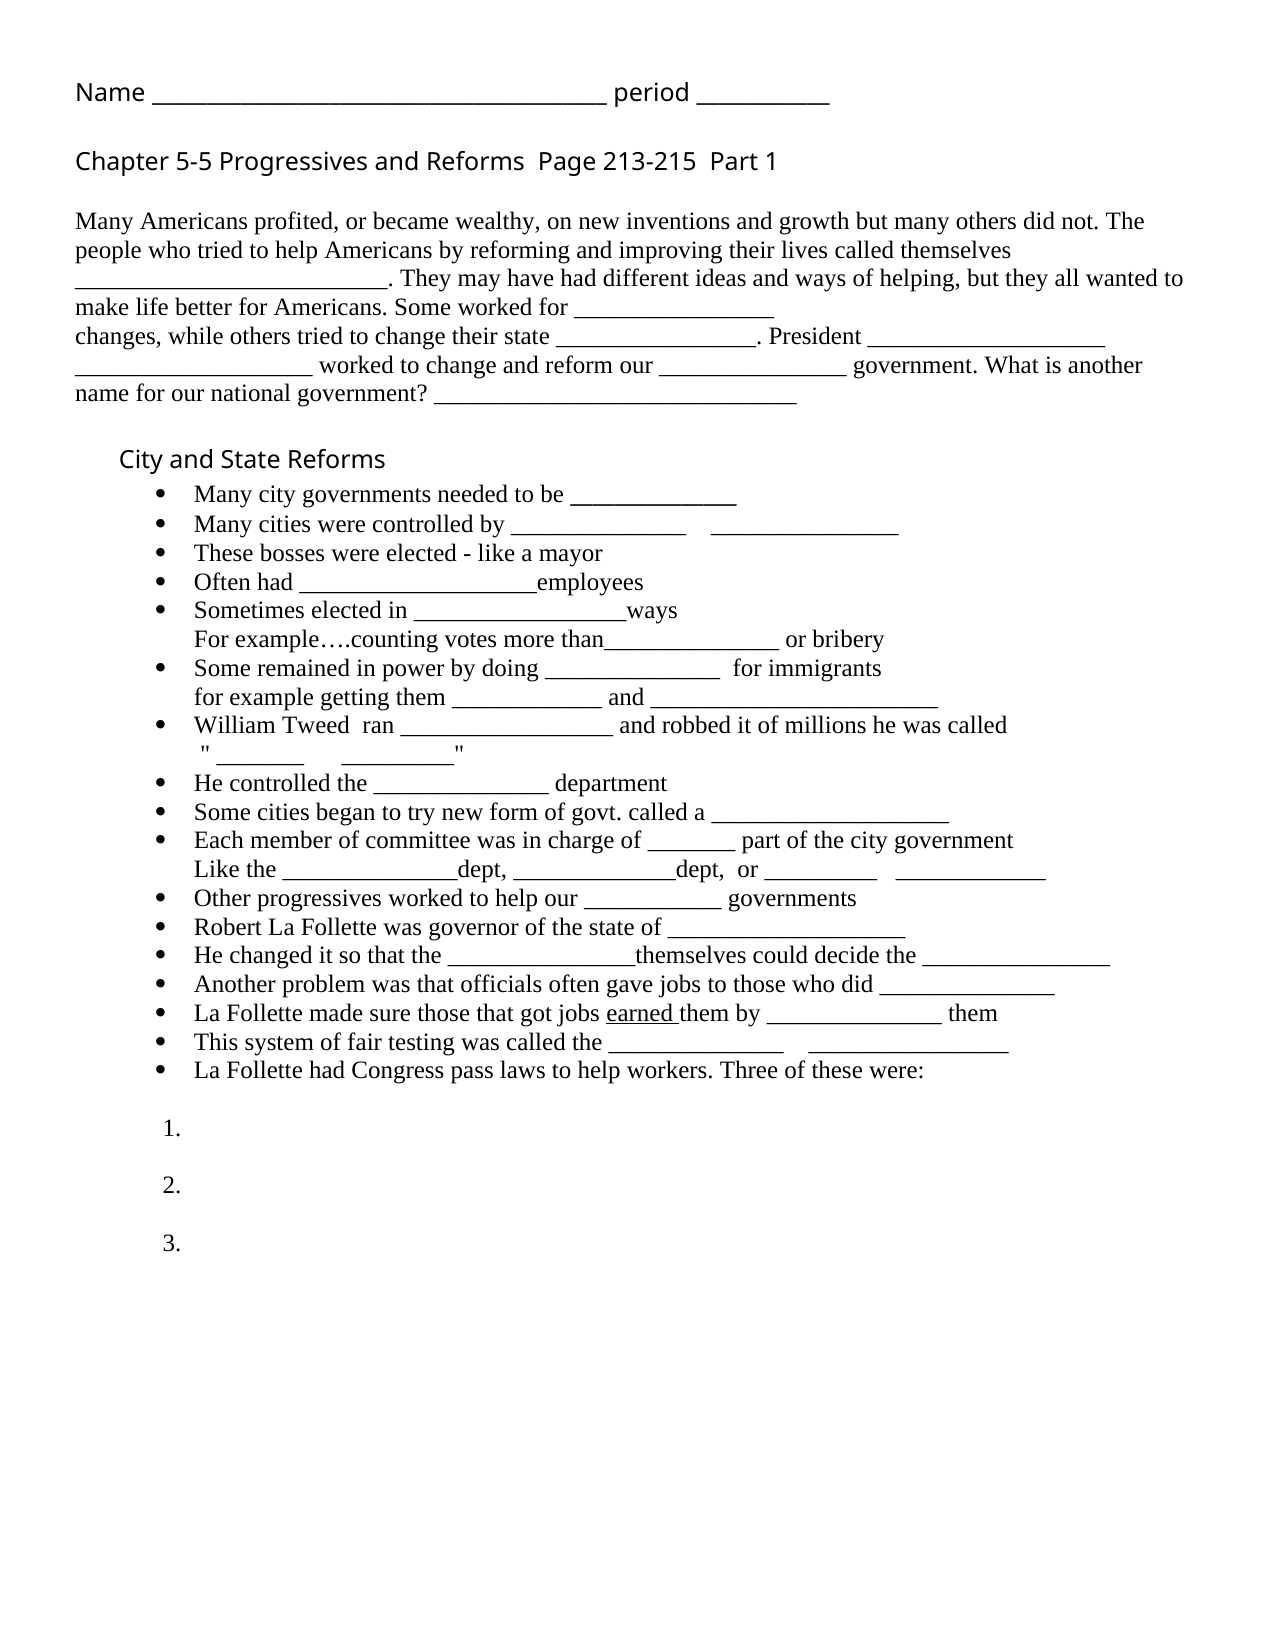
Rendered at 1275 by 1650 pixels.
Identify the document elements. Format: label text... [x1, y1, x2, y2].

list Robert La Follette was governor of the state of ___________________ [156, 912, 1200, 941]
text for example getting them ____________ and _______________________ [156, 682, 1200, 711]
list Sometimes elected in _________________ways [156, 596, 1200, 624]
list Other progressives worked to help our ___________ governments [156, 883, 1200, 912]
text 2. [156, 1171, 1200, 1199]
list Many city governments needed to be _______________ [156, 475, 1200, 509]
list Many cities were controlled by ______________ _______________ [156, 509, 1200, 538]
list These bosses were elected - like a mayor [156, 538, 1200, 567]
list Another problem was that officials often gave jobs to those who did ______________ [156, 969, 1200, 998]
list Often had ___________________employees [156, 567, 1200, 596]
text 3. [156, 1228, 1200, 1257]
text City and State Reforms [119, 441, 1200, 475]
list La Follette had Congress pass laws to help workers. Three of these were: [156, 1056, 1200, 1084]
text " _______ _________" [194, 739, 1200, 768]
text changes, while others tried to change their state ________________. President ___________________ ___________________ worked to change and reform our _______________ government. What is another name for our national government? _____________________________ [75, 321, 1200, 407]
list Some remained in power by doing ______________ for immigrants [156, 653, 1200, 682]
list Each member of committee was in charge of _______ part of the city government [156, 826, 1200, 854]
list William Tweed ran _________________ and robbed it of millions he was called [156, 711, 1200, 739]
text Chapter 5-5 Progressives and Reforms Page 213-215 Part 1 [75, 143, 1200, 177]
list La Follette made sure those that got jobs earned them by ______________ them [156, 998, 1200, 1027]
text Like the ______________dept, _____________dept, or _________ ____________ [156, 854, 1200, 883]
list Some cities began to try new form of govt. called a ___________________ [156, 797, 1200, 826]
text Many Americans profited, or became wealthy, on new inventions and growth but many others did not. The people who tried to help Americans by reforming and improving their lives called themselves _________________________. They may have had different ideas and ways of helping, but they all wanted to make life better for Americans. Some worked for ________________ [75, 206, 1200, 321]
text 1. [156, 1113, 1200, 1142]
text For example….counting votes more than______________ or bribery [156, 624, 1200, 653]
list This system of fair testing was called the ______________ ________________ [156, 1027, 1200, 1056]
list He changed it so that the _______________themselves could decide the _______________ [156, 941, 1200, 969]
text Name _________________________________________ period ____________ [75, 75, 1200, 109]
list He controlled the ______________ department [156, 768, 1200, 797]
